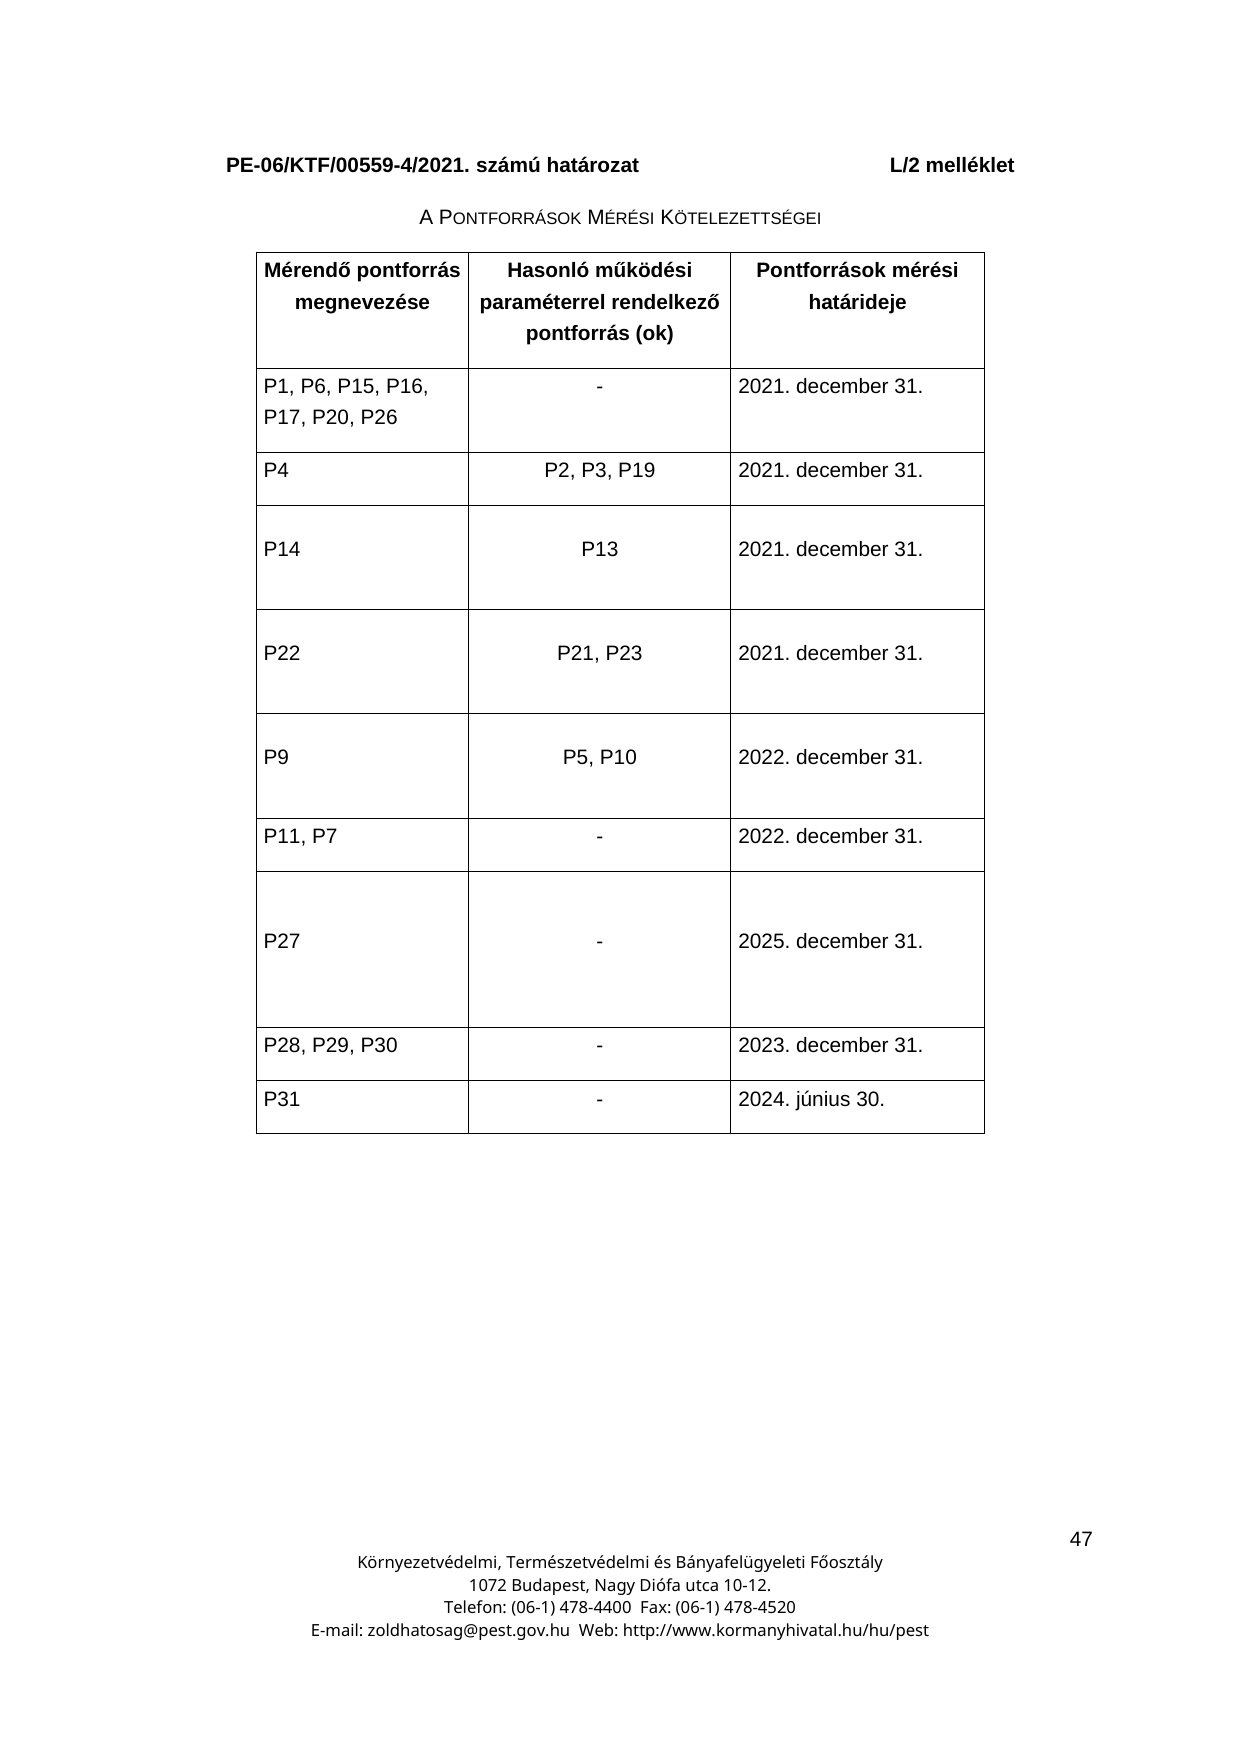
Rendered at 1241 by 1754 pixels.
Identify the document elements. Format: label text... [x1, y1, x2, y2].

table_cell P21, P23 [469, 610, 730, 713]
table_cell 2024. június 30. [731, 1081, 984, 1133]
table_cell 2023. december 31. [731, 1028, 984, 1080]
table_cell - [469, 1028, 730, 1080]
text PE-06/KTF/00559-4/2021. számú határozat L/2 melléklet [148, 148, 1093, 179]
table_cell P31 [257, 1081, 468, 1133]
table_cell P1, P6, P15, P16, P17, P20, P26 [257, 369, 468, 452]
table_cell P2, P3, P19 [469, 453, 730, 505]
table_cell 2025. december 31. [731, 872, 984, 1027]
table_cell - [469, 369, 730, 452]
table_header Pontforrások mérési határideje [731, 253, 984, 367]
table_cell - [469, 819, 730, 871]
table_cell P4 [257, 453, 468, 505]
table_cell P14 [257, 506, 468, 609]
table_cell P11, P7 [257, 819, 468, 871]
table_cell 2021. december 31. [731, 369, 984, 452]
text A Pontforrások Mérési Kötelezettségei [148, 200, 1093, 231]
table_cell P5, P10 [469, 714, 730, 817]
table_cell P27 [257, 872, 468, 1027]
table_cell 2021. december 31. [731, 506, 984, 609]
table_header Hasonló működési paraméterrel rendelkező pontforrás (ok) [469, 253, 730, 367]
table_cell P22 [257, 610, 468, 713]
table_cell 2022. december 31. [731, 714, 984, 817]
table_cell 2021. december 31. [731, 453, 984, 505]
table_cell P9 [257, 714, 468, 817]
table_header Mérendő pontforrás megnevezése [257, 253, 468, 367]
table_cell P13 [469, 506, 730, 609]
table_cell P28, P29, P30 [257, 1028, 468, 1080]
table_cell 2021. december 31. [731, 610, 984, 713]
table_cell 2022. december 31. [731, 819, 984, 871]
table_cell - [469, 1081, 730, 1133]
table_cell - [469, 872, 730, 1027]
